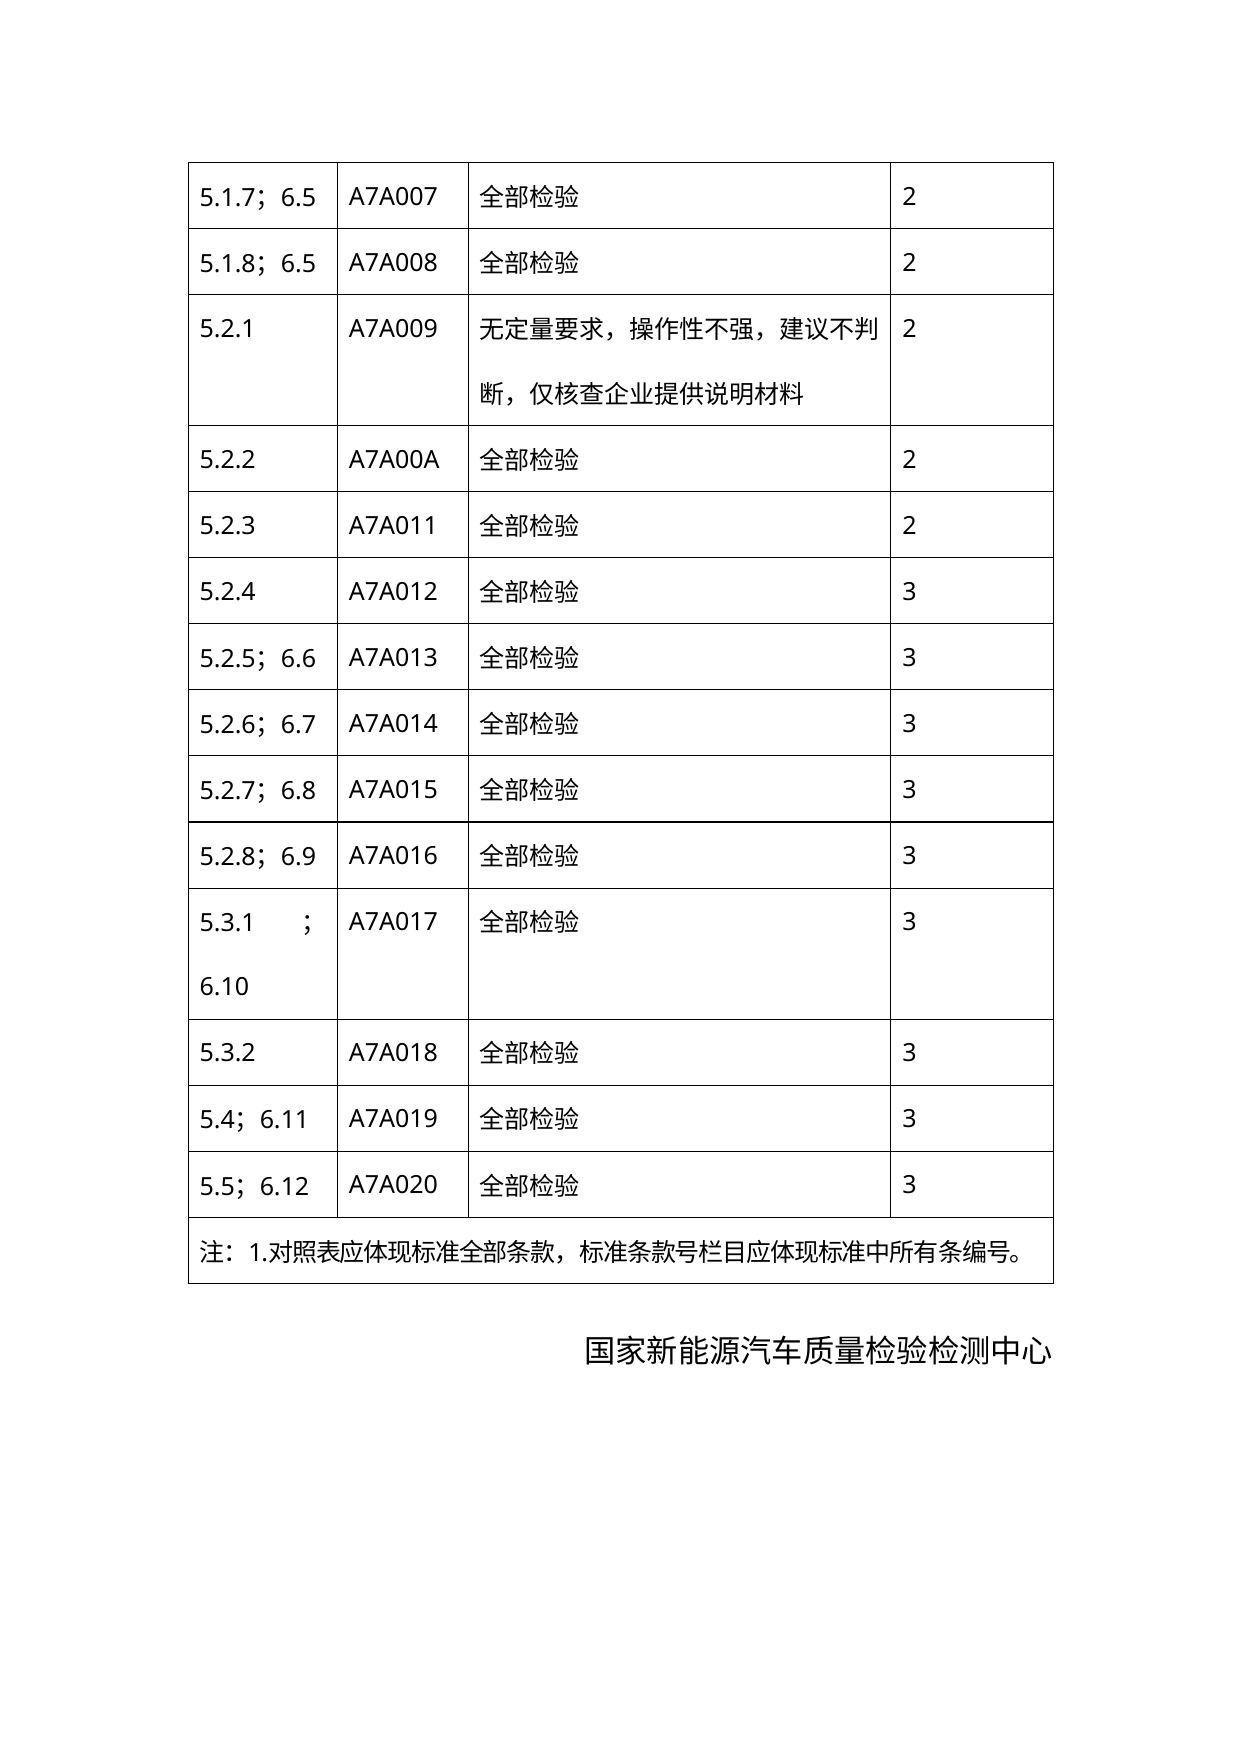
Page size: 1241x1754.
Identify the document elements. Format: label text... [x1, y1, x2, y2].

table_cell 全部检验 [469, 624, 890, 689]
table_cell A7A014 [338, 690, 468, 755]
table_cell 3 [891, 624, 1053, 689]
table_cell 5.2.6；6.7 [189, 690, 337, 755]
table_cell 全部检验 [469, 558, 890, 623]
table_cell 全部检验 [469, 889, 890, 1018]
table_cell A7A007 [338, 163, 468, 228]
table_cell 3 [891, 1152, 1053, 1217]
table_cell 全部检验 [469, 756, 890, 821]
text 国家新能源汽车质量检验检测中心 [187, 1316, 1053, 1381]
table_cell 全部检验 [469, 1152, 890, 1217]
table_cell 全部检验 [469, 229, 890, 294]
table_cell A7A019 [338, 1086, 468, 1151]
table_cell 全部检验 [469, 690, 890, 755]
table_cell 5.2.7；6.8 [189, 756, 337, 821]
table_cell A7A020 [338, 1152, 468, 1217]
table_cell 全部检验 [469, 426, 890, 491]
table_cell 5.4；6.11 [189, 1086, 337, 1151]
table_cell 3 [891, 756, 1053, 821]
table_cell 5.2.5；6.6 [189, 624, 337, 689]
table_cell 3 [891, 690, 1053, 755]
table_cell 无定量要求，操作性不强，建议不判断，仅核查企业提供说明材料 [469, 295, 890, 425]
table_cell 2 [891, 295, 1053, 425]
table_cell 2 [891, 492, 1053, 557]
table_cell A7A013 [338, 624, 468, 689]
table_cell 5.5；6.12 [189, 1152, 337, 1217]
table_cell 5.1.8；6.5 [189, 229, 337, 294]
table_cell 全部检验 [469, 163, 890, 228]
table_cell 全部检验 [469, 492, 890, 557]
table_cell 全部检验 [469, 1020, 890, 1084]
table_cell 5.1.7；6.5 [189, 163, 337, 228]
table_cell 5.3.1；6.10 [189, 889, 337, 1018]
table_cell 5.2.1 [189, 295, 337, 425]
table_cell 3 [891, 1020, 1053, 1084]
table_cell A7A018 [338, 1020, 468, 1084]
table_cell 3 [891, 1086, 1053, 1151]
table_cell 5.2.8；6.9 [189, 823, 337, 887]
table_cell 5.3.2 [189, 1020, 337, 1084]
table_cell 3 [891, 889, 1053, 1018]
table_cell 5.2.3 [189, 492, 337, 557]
table_cell A7A008 [338, 229, 468, 294]
table_cell 5.2.2 [189, 426, 337, 491]
table_cell A7A00A [338, 426, 468, 491]
table_cell 2 [891, 229, 1053, 294]
table_cell 全部检验 [469, 823, 890, 887]
table_cell 全部检验 [469, 1086, 890, 1151]
table_cell 2 [891, 163, 1053, 228]
table_cell A7A012 [338, 558, 468, 623]
table_cell A7A015 [338, 756, 468, 821]
table_cell A7A017 [338, 889, 468, 1018]
table_cell 2 [891, 426, 1053, 491]
table_cell 3 [891, 558, 1053, 623]
table_cell A7A016 [338, 823, 468, 887]
table_cell 3 [891, 823, 1053, 887]
table_cell 5.2.4 [189, 558, 337, 623]
table_cell A7A009 [338, 295, 468, 425]
table_cell 注：1.对照表应体现标准全部条款，标准条款号栏目应体现标准中所有条编号。 [189, 1218, 1053, 1283]
table_cell A7A011 [338, 492, 468, 557]
